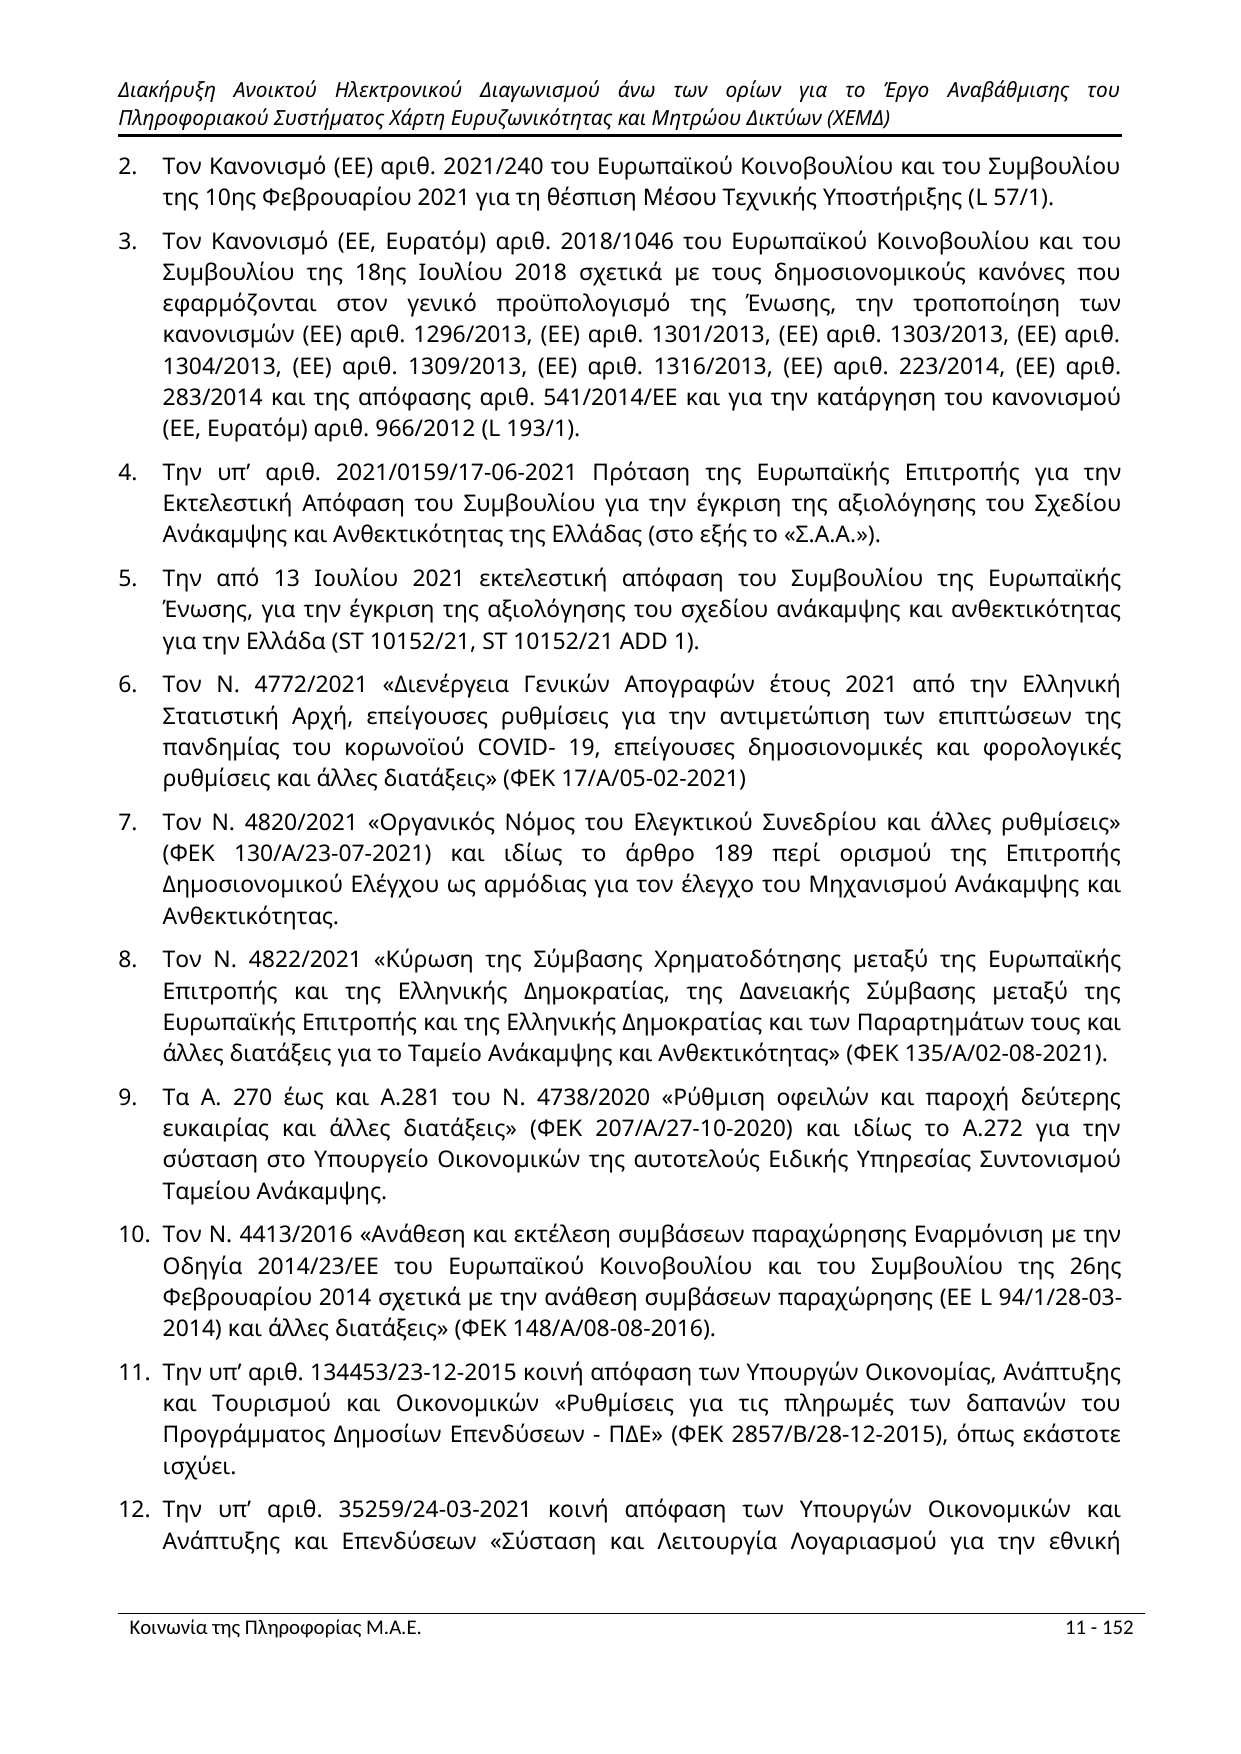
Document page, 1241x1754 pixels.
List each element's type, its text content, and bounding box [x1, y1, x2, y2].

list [118, 1493, 1122, 1556]
list Τον Ν. 4772/2021 «Διενέργεια Γενικών Απογραφών έτους 2021 από την Ελληνική Στατιστική Αρχή, επείγουσες ρυθμίσεις για την αντιμετώπιση των επιπτώσεων της πανδημίας του κορωνοϊού COVID- 19, επείγουσες δημοσιονομικές και φορολογικές ρυθμίσεις και άλλες διατάξεις» (ΦΕΚ 17/A/05-02-2021) [118, 668, 1122, 793]
list Τον Κανονισμό (ΕΕ) αριθ. 2021/240 του Ευρωπαϊκού Κοινοβουλίου και του Συμβουλίου της 10ης Φεβρουαρίου 2021 για τη θέσπιση Μέσου Τεχνικής Υποστήριξης (L 57/1). [118, 149, 1122, 212]
list Τον Ν. 4413/2016 «Ανάθεση και εκτέλεση συμβάσεων παραχώρησης Εναρμόνιση με την Οδηγία 2014/23/ΕΕ του Ευρωπαϊκού Κοινοβουλίου και του Συμβουλίου της 26ης Φεβρουαρίου 2014 σχετικά με την ανάθεση συμβάσεων παραχώρησης (ΕΕ L 94/1/28-03-2014) και άλλες διατάξεις» (ΦΕΚ 148/Α/08-08-2016). [118, 1218, 1122, 1343]
list Την υπ’ αριθ. 134453/23-12-2015 κοινή απόφαση των Υπουργών Οικονομίας, Ανάπτυξης και Τουρισμού και Οικονομικών «Ρυθμίσεις για τις πληρωμές των δαπανών του Προγράμματος Δημοσίων Επενδύσεων - ΠΔΕ» (ΦΕΚ 2857/Β/28-12-2015), όπως εκάστοτε ισχύει. [118, 1356, 1122, 1481]
list Τον Ν. 4822/2021 «Κύρωση της Σύμβασης Χρηματοδότησης μεταξύ της Ευρωπαϊκής Επιτροπής και της Ελληνικής Δημοκρατίας, της Δανειακής Σύμβασης μεταξύ της Ευρωπαϊκής Επιτροπής και της Ελληνικής Δημοκρατίας και των Παραρτημάτων τους και άλλες διατάξεις για το Ταμείο Ανάκαμψης και Ανθεκτικότητας» (ΦΕΚ 135/Α/02-08-2021). [118, 943, 1122, 1068]
list Τα Α. 270 έως και Α.281 του Ν. 4738/2020 «Ρύθμιση οφειλών και παροχή δεύτερης ευκαιρίας και άλλες διατάξεις» (ΦΕΚ 207/Α/27-10-2020) και ιδίως το Α.272 για την σύσταση στο Υπουργείο Οικονομικών της αυτοτελούς Ειδικής Υπηρεσίας Συντονισμού Ταμείου Ανάκαμψης. [118, 1081, 1122, 1206]
list Τον Κανονισμό (ΕΕ, Ευρατόμ) αριθ. 2018/1046 του Ευρωπαϊκού Κοινοβουλίου και του Συμβουλίου της 18ης Ιουλίου 2018 σχετικά με τους δημοσιονομικούς κανόνες που εφαρμόζονται στον γενικό προϋπολογισμό της Ένωσης, την τροποποίηση των κανονισμών (ΕΕ) αριθ. 1296/2013, (ΕΕ) αριθ. 1301/2013, (ΕΕ) αριθ. 1303/2013, (ΕΕ) αριθ. 1304/2013, (ΕΕ) αριθ. 1309/2013, (ΕΕ) αριθ. 1316/2013, (ΕΕ) αριθ. 223/2014, (ΕΕ) αριθ. 283/2014 και της απόφασης αριθ. 541/2014/ΕΕ και για την κατάργηση του κανονισμού (ΕΕ, Ευρατόμ) αριθ. 966/2012 (L 193/1). [118, 224, 1122, 443]
list Την υπ’ αριθ. 2021/0159/17-06-2021 Πρόταση της Ευρωπαϊκής Επιτροπής για την Εκτελεστική Απόφαση του Συμβουλίου για την έγκριση της αξιολόγησης του Σχεδίου Ανάκαμψης και Ανθεκτικότητας της Ελλάδας (στο εξής το «Σ.Α.Α.»). [118, 456, 1122, 549]
list Την από 13 Ιουλίου 2021 εκτελεστική απόφαση του Συμβουλίου της Ευρωπαϊκής Ένωσης, για την έγκριση της αξιολόγησης του σχεδίου ανάκαμψης και ανθεκτικότητας για την Ελλάδα (ST 10152/21, ST 10152/21 ADD 1). [118, 562, 1122, 656]
list Τον Ν. 4820/2021 «Οργανικός Νόμος του Ελεγκτικού Συνεδρίου και άλλες ρυθμίσεις» (ΦΕΚ 130/Α/23-07-2021) και ιδίως το άρθρο 189 περί ορισμού της Επιτροπής Δημοσιονομικού Ελέγχου ως αρμόδιας για τον έλεγχο του Μηχανισμού Ανάκαμψης και Ανθεκτικότητας. [118, 806, 1122, 931]
